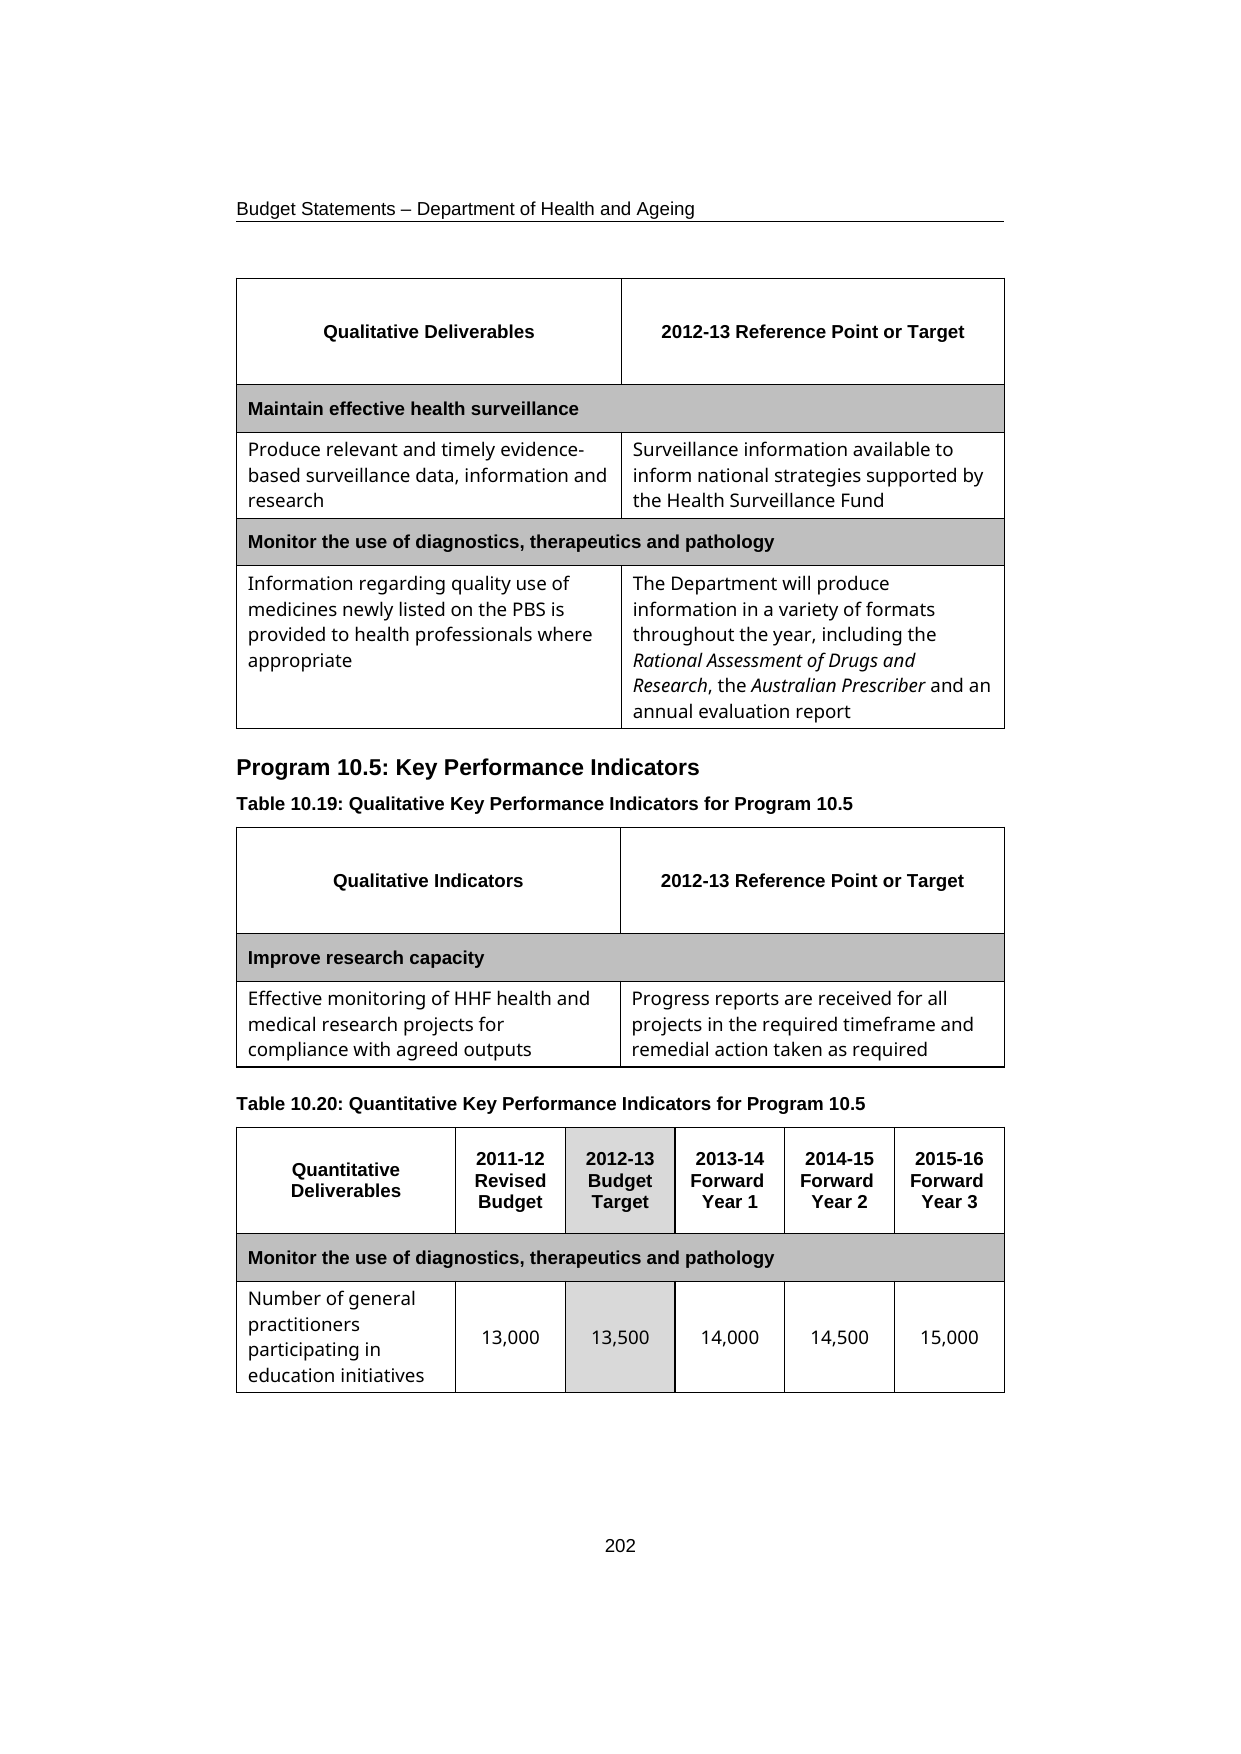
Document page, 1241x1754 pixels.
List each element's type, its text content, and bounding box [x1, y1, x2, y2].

table_cell Produce relevant and timely evidence-based surveillance data, information and research [237, 433, 621, 517]
table_header 2012-13 Reference Point or Target [621, 828, 1004, 933]
text Program 10.5: Key Performance Indicators [236, 754, 1004, 780]
table_cell 14,500 [785, 1282, 894, 1392]
table_cell 13,000 [456, 1282, 565, 1392]
text Table 10.20: Quantitative Key Performance Indicators for Program 10.5 [236, 1092, 1004, 1114]
table_cell Effective monitoring of HHF health and medical research projects for compliance with agreed outputs [237, 982, 620, 1066]
table_header Qualitative Indicators [237, 828, 620, 933]
table_cell Monitor the use of diagnostics, therapeutics and pathology [237, 1234, 1004, 1281]
table_header Quantitative Deliverables [237, 1128, 455, 1233]
table_header Qualitative Deliverables [237, 279, 621, 384]
table_header 2013-14 Forward Year 1 [676, 1128, 784, 1233]
text Table 10.19: Qualitative Key Performance Indicators for Program 10.5 [236, 792, 1004, 814]
table_header 2015-16 Forward Year 3 [895, 1128, 1004, 1233]
table_cell 13,500 [566, 1282, 674, 1392]
table_cell 14,000 [676, 1282, 784, 1392]
table_cell 15,000 [895, 1282, 1004, 1392]
table_cell Information regarding quality use of medicines newly listed on the PBS is provided to health professionals where appropriate [237, 566, 621, 728]
table_cell Improve research capacity [237, 934, 1004, 981]
table_header 2012-13 Budget Target [566, 1128, 674, 1233]
table_header 2012-13 Reference Point or Target [622, 279, 1004, 384]
table_header 2014-15 Forward Year 2 [785, 1128, 894, 1233]
table_cell Surveillance information available to inform national strategies supported by the Health Surveillance Fund [622, 433, 1004, 517]
table_cell Progress reports are received for all projects in the required timeframe and remedial action taken as required [621, 982, 1004, 1066]
table_cell Number of general practitioners participating in education initiatives [237, 1282, 455, 1392]
table_cell The Department will produce information in a variety of formats throughout the year, including the Rational Assessment of Drugs and Research, the Australian Prescriber and an annual evaluation report [622, 566, 1004, 728]
table_cell Monitor the use of diagnostics, therapeutics and pathology [237, 519, 1004, 565]
table_header 2011-12 Revised Budget [456, 1128, 565, 1233]
table_cell Maintain effective health surveillance [237, 385, 1004, 432]
